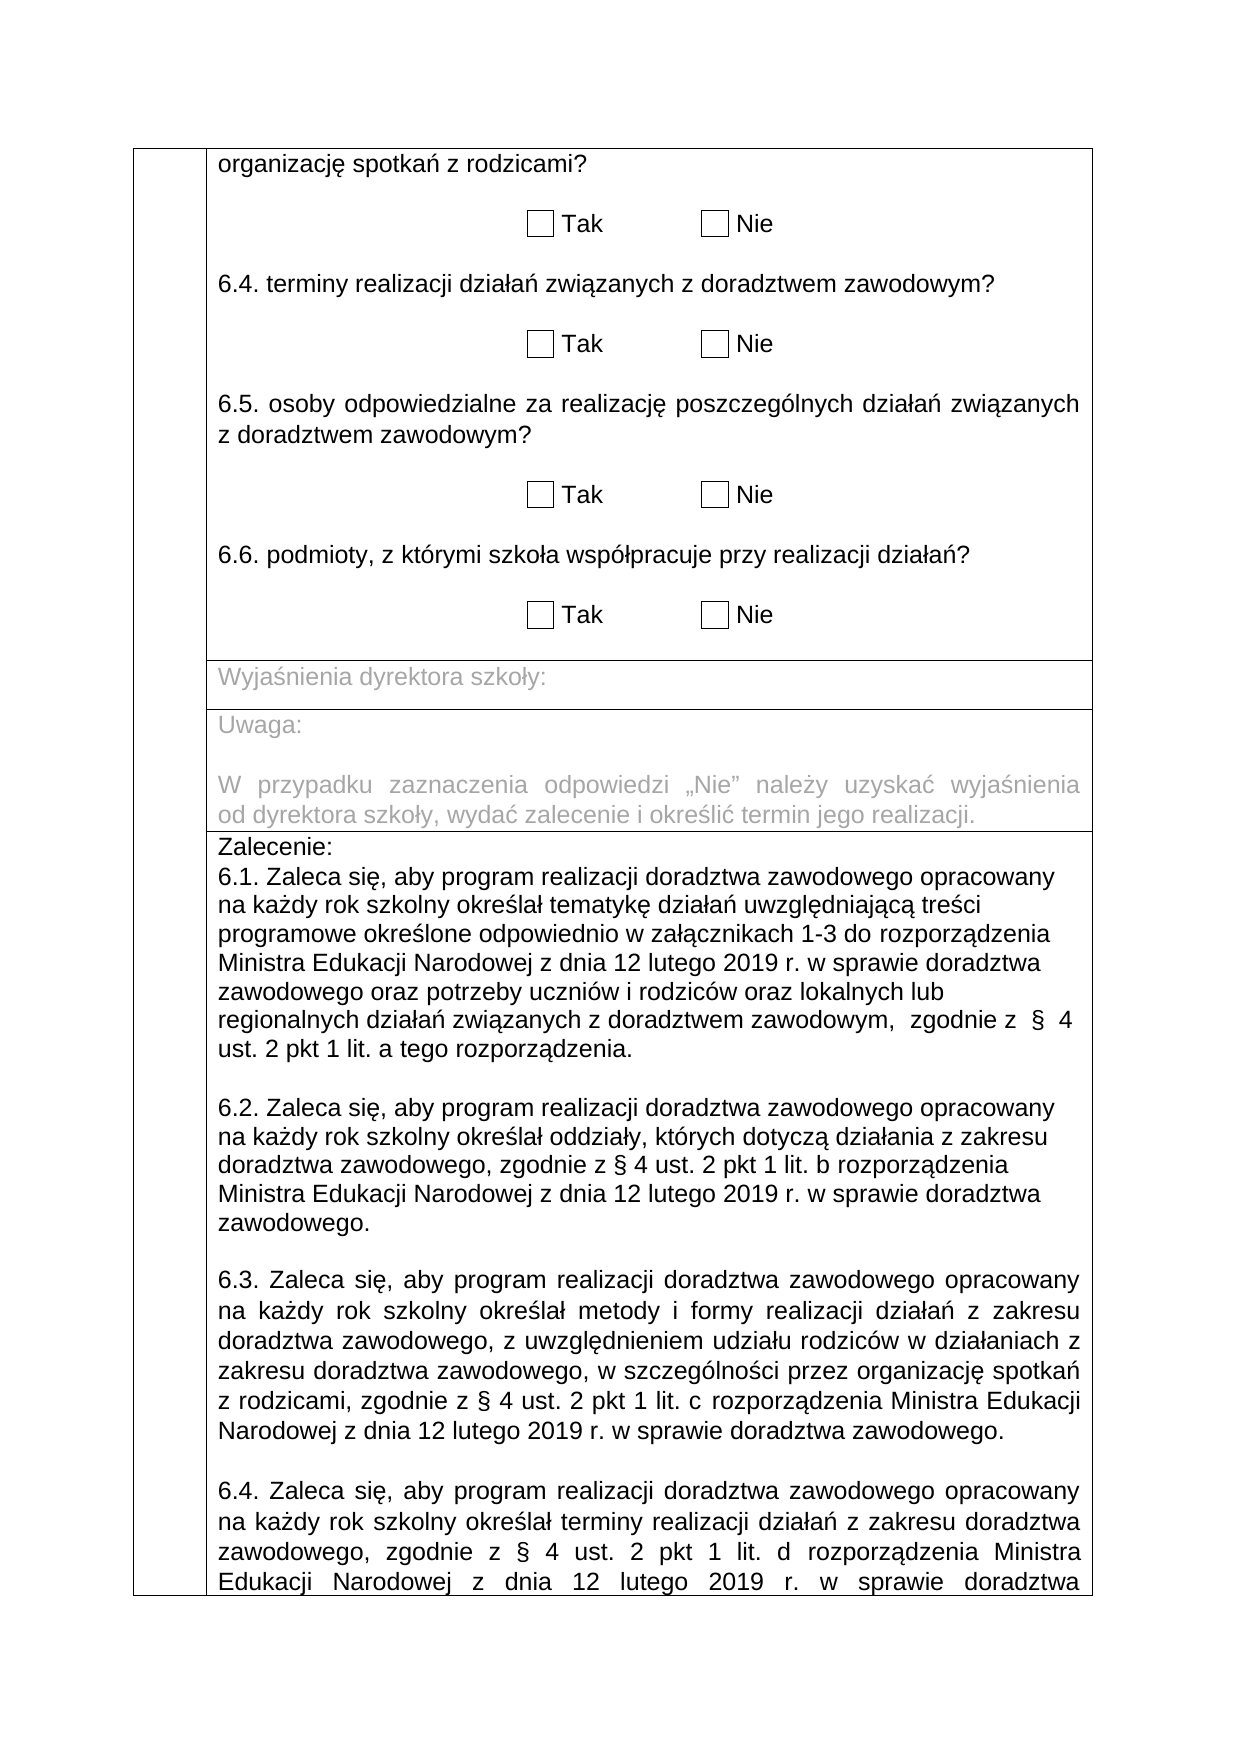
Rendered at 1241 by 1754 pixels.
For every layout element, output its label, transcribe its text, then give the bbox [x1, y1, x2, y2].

table_cell Uwaga: W przypadku zaznaczenia odpowiedzi „Nie” należy uzyskać wyjaśnienia od dyrektora szkoły, wydać zalecenie i określić termin jego realizacji. [207, 710, 1092, 831]
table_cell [207, 149, 1092, 660]
table_cell Wyjaśnienia dyrektora szkoły: [207, 661, 1092, 709]
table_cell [207, 832, 1092, 1595]
